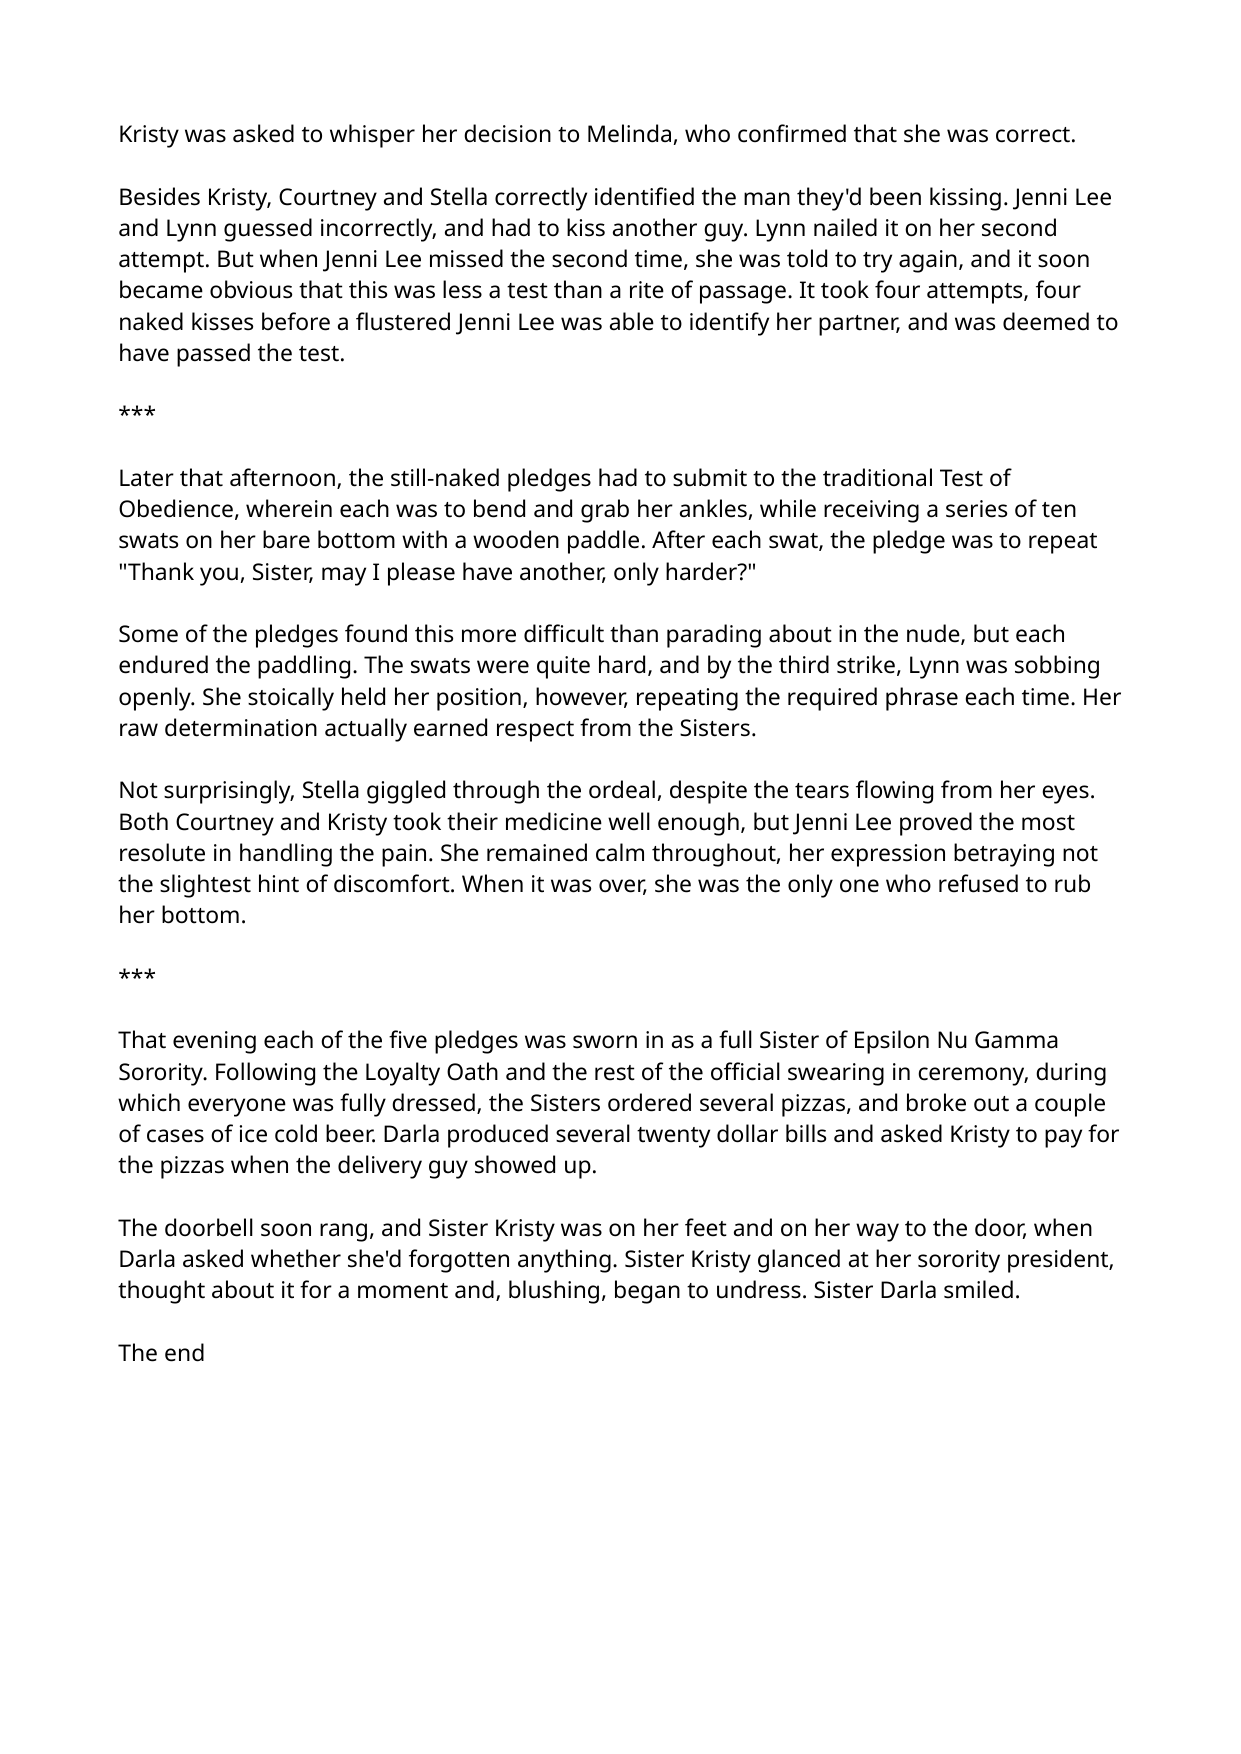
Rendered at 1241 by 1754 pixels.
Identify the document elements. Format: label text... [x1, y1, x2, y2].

text *** That evening each of the five pledges was sworn in as a full Sister of Epsilon Nu Gamma Sorority. Following the Loyalty Oath and the rest of the official swearing in ceremony, during which everyone was fully dressed, the Sisters ordered several pizzas, and broke out a couple of cases of ice cold beer. Darla produced several twenty dollar bills and asked Kristy to pay for the pizzas when the delivery guy showed up. The doorbell soon rang, and Sister Kristy was on her feet and on her way to the door, when Darla asked whether she'd forgotten anything. Sister Kristy glanced at her sorority president, thought about it for a moment and, blushing, began to undress. Sister Darla smiled. The end [118, 962, 1122, 1368]
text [118, 118, 1122, 931]
